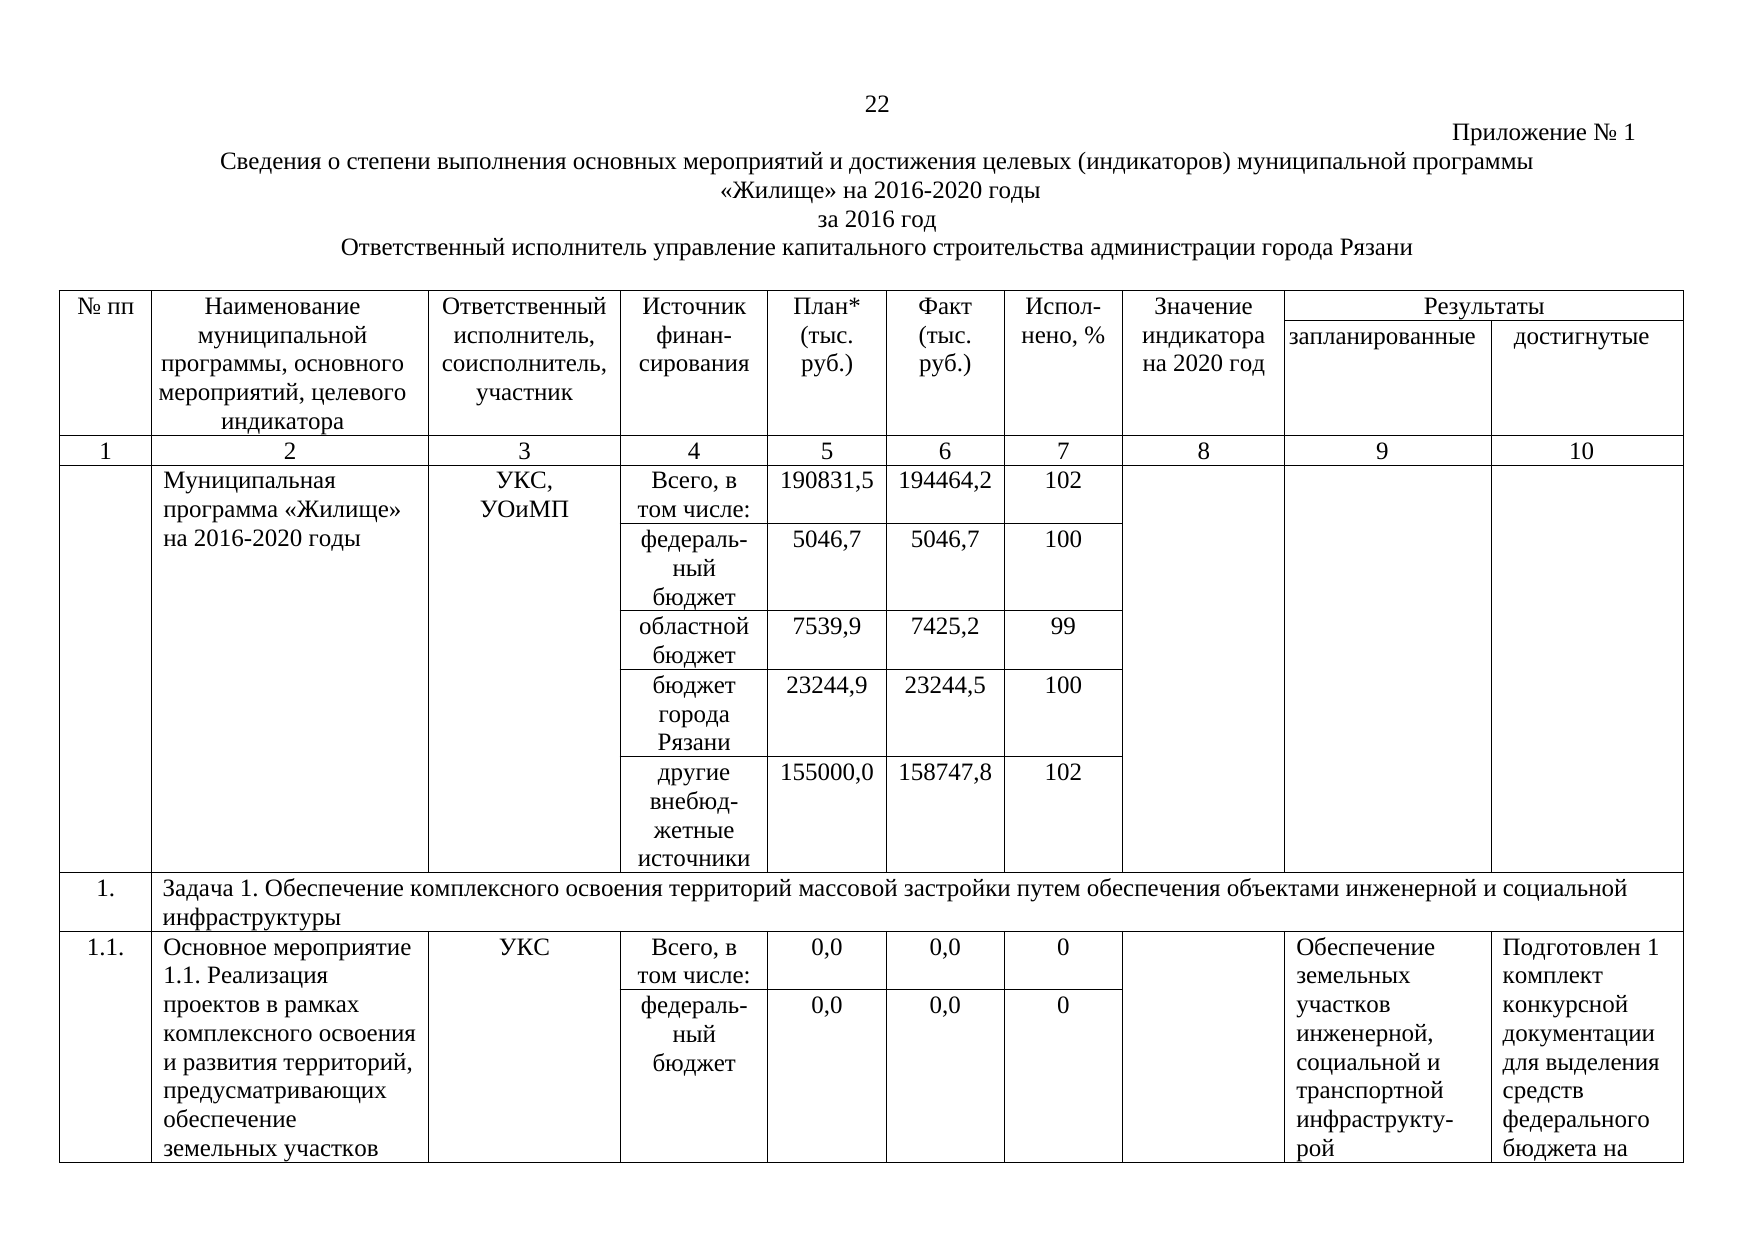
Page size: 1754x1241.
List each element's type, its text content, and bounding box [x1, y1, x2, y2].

table_cell Обеспечение земельных участков инженерной, социальной и транспортной инфраструкту-рой [1285, 932, 1491, 1162]
table_cell 23244,5 [887, 670, 1004, 756]
table_cell [1285, 466, 1491, 872]
text Ответственный исполнитель управление капитального строительства администрации города Рязани [118, 232, 1636, 261]
table_cell 1.1. [60, 932, 151, 1162]
table_cell Всего, в том числе: [621, 466, 767, 523]
table_cell [1123, 932, 1284, 1162]
table_cell 100 [1005, 524, 1122, 610]
table_header Результаты [1285, 291, 1683, 320]
table_cell Всего, в том числе: [621, 932, 767, 989]
table_cell 7 [1005, 436, 1122, 464]
table_cell 10 [1492, 436, 1683, 464]
table_cell федераль-ный бюджет [621, 524, 767, 610]
table_header № пп [60, 291, 151, 435]
table_cell другие внебюд-жетные источники [621, 757, 767, 872]
table_cell 0 [1005, 932, 1122, 989]
table_cell 102 [1005, 466, 1122, 523]
table_cell 0 [1005, 990, 1122, 1162]
table_header Испол-нено, % [1005, 291, 1122, 435]
table_cell 0,0 [768, 990, 886, 1162]
table_cell 2 [152, 436, 428, 464]
table_cell Муниципальная программа «Жилище» на 2016-2020 годы [152, 466, 428, 872]
table_cell 0,0 [768, 932, 886, 989]
table_cell 5046,7 [768, 524, 886, 610]
table_cell [1123, 466, 1284, 872]
text Сведения о степени выполнения основных мероприятий и достижения целевых (индикаторов) муниципальной программы [118, 146, 1636, 175]
table_cell запланированные [1285, 321, 1491, 435]
table_cell 1 [60, 436, 151, 464]
table_cell 3 [429, 436, 620, 464]
text «Жилище» на 2016-2020 годы [118, 175, 1636, 204]
table_header Значение индикатора на 2020 год [1123, 291, 1284, 435]
table_cell федераль-ный бюджет [621, 990, 767, 1162]
table_cell достигнутые [1492, 321, 1683, 435]
table_cell 99 [1005, 611, 1122, 669]
table_cell 102 [1005, 757, 1122, 872]
table_cell [60, 466, 151, 872]
table_header Источник финан-сирования [621, 291, 767, 435]
table_cell Подготовлен 1 комплект конкурсной документации для выделения средств федерального бюджета на [1492, 932, 1683, 1162]
table_cell 158747,8 [887, 757, 1004, 872]
table_cell 7425,2 [887, 611, 1004, 669]
table_header План* (тыс. руб.) [768, 291, 886, 435]
table_cell 7539,9 [768, 611, 886, 669]
table_cell Задача 1. Обеспечение комплексного освоения территорий массовой застройки путем обеспечения объектами инженерной и социальной инфраструктуры [152, 873, 1683, 931]
table_cell 0,0 [887, 932, 1004, 989]
table_cell 194464,2 [887, 466, 1004, 523]
table_cell 4 [621, 436, 767, 464]
table_cell областной бюджет [621, 611, 767, 669]
table_cell 0,0 [887, 990, 1004, 1162]
table_cell 190831,5 [768, 466, 886, 523]
text Приложение № 1 [118, 117, 1636, 146]
text за 2016 год [118, 204, 1636, 232]
table_header Наименование муниципальной программы, основного мероприятий, целевого индикатора [152, 291, 428, 435]
table_cell 1. [60, 873, 151, 931]
table_header Ответственный исполнитель, соисполнитель, участник [429, 291, 620, 435]
table_cell 155000,0 [768, 757, 886, 872]
table_cell 5 [768, 436, 886, 464]
table_cell бюджет города Рязани [621, 670, 767, 756]
table_cell 100 [1005, 670, 1122, 756]
text 22 [118, 89, 1636, 117]
table_cell 8 [1123, 436, 1284, 464]
table_cell УКС [429, 932, 620, 1162]
table_cell 23244,9 [768, 670, 886, 756]
table_cell 5046,7 [887, 524, 1004, 610]
table_cell 6 [887, 436, 1004, 464]
table_cell [1492, 466, 1683, 872]
table_cell 9 [1285, 436, 1491, 464]
table_cell Основное мероприятие 1.1. Реализация проектов в рамках комплексного освоения и развития территорий, предусматривающих обеспечение земельных участков [152, 932, 428, 1162]
table_header Факт (тыс. руб.) [887, 291, 1004, 435]
table_cell УКС, УОиМП [429, 466, 620, 872]
